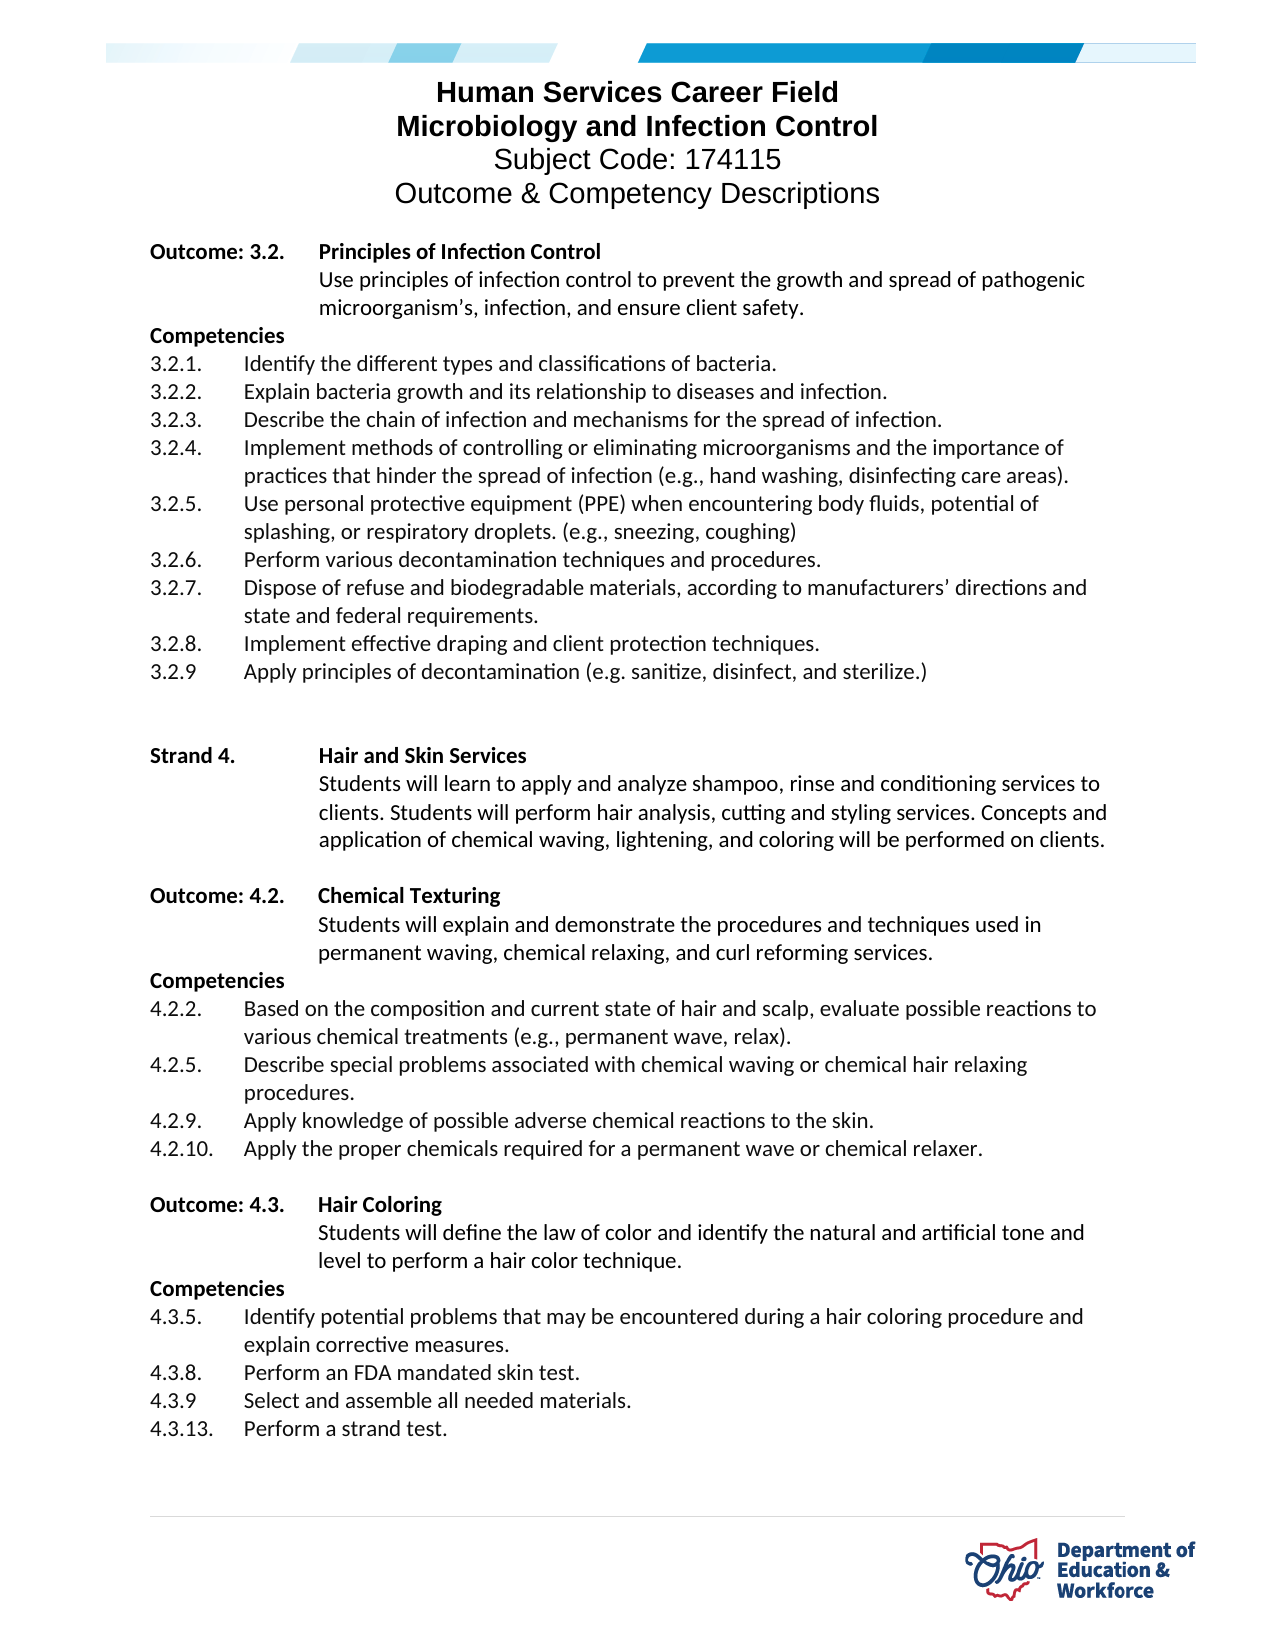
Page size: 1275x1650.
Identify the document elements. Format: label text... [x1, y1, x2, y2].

text Competencies [150, 966, 1125, 994]
text Use principles of infection control to prevent the growth and spread of pathogenic microorganism’s, infection, and ensure client safety. [319, 265, 1125, 321]
text 4.3.8. Perform an FDA mandated skin test. [150, 1358, 1125, 1386]
text 3.2.7. Dispose of refuse and biodegradable materials, according to manufacturers’ directions and state and federal requirements. [150, 573, 1125, 629]
text 3.2.9 Apply principles of decontamination (e.g. sanitize, disinfect, and sterilize.) [150, 657, 1125, 686]
text Outcome: 4.2. Chemical Texturing [150, 882, 1125, 910]
picture [21, 11, 1275, 1639]
text 4.2.10. Apply the proper chemicals required for a permanent wave or chemical relaxer. [150, 1134, 1125, 1162]
text Outcome: 3.2. Principles of Infection Control [150, 237, 1125, 265]
text 4.2.9. Apply knowledge of possible adverse chemical reactions to the skin. [150, 1106, 1125, 1134]
text 3.2.3. Describe the chain of infection and mechanisms for the spread of infection. [150, 405, 1125, 433]
text 3.2.1. Identify the different types and classifications of bacteria. [150, 349, 1125, 377]
text 3.2.4. Implement methods of controlling or eliminating microorganisms and the importance of practices that hinder the spread of infection (e.g., hand washing, disinfecting care areas). [150, 433, 1125, 489]
text Students will learn to apply and analyze shampoo, rinse and conditioning services to clients. Students will perform hair analysis, cutting and styling services. Concepts and application of chemical waving, lightening, and coloring will be performed on clients. [319, 769, 1125, 854]
text 4.3.9 Select and assemble all needed materials. [150, 1386, 1125, 1414]
text Students will explain and demonstrate the procedures and techniques used in permanent waving, chemical relaxing, and curl reforming services. [318, 910, 1125, 966]
text 3.2.2. Explain bacteria growth and its relationship to diseases and infection. [150, 377, 1125, 405]
text 4.3.13. Perform a strand test. [150, 1414, 1125, 1442]
text Competencies [150, 1274, 1125, 1302]
text 4.2.5. Describe special problems associated with chemical waving or chemical hair relaxing procedures. [150, 1050, 1125, 1106]
text 4.2.2. Based on the composition and current state of hair and scalp, evaluate possible reactions to various chemical treatments (e.g., permanent wave, relax). [150, 994, 1125, 1050]
text 4.3.5. Identify potential problems that may be encountered during a hair coloring procedure and explain corrective measures. [150, 1302, 1125, 1358]
text 3.2.6. Perform various decontamination techniques and procedures. [150, 545, 1125, 573]
text Students will define the law of color and identify the natural and artificial tone and level to perform a hair color technique. [318, 1218, 1125, 1274]
text Outcome: 4.3. Hair Coloring [150, 1190, 1125, 1218]
text Strand 4. Hair and Skin Services [150, 742, 1125, 769]
text Competencies [150, 321, 1125, 349]
text 3.2.8. Implement effective draping and client protection techniques. [150, 629, 1125, 657]
text 3.2.5. Use personal protective equipment (PPE) when encountering body fluids, potential of splashing, or respiratory droplets. (e.g., sneezing, coughing) [150, 489, 1125, 545]
